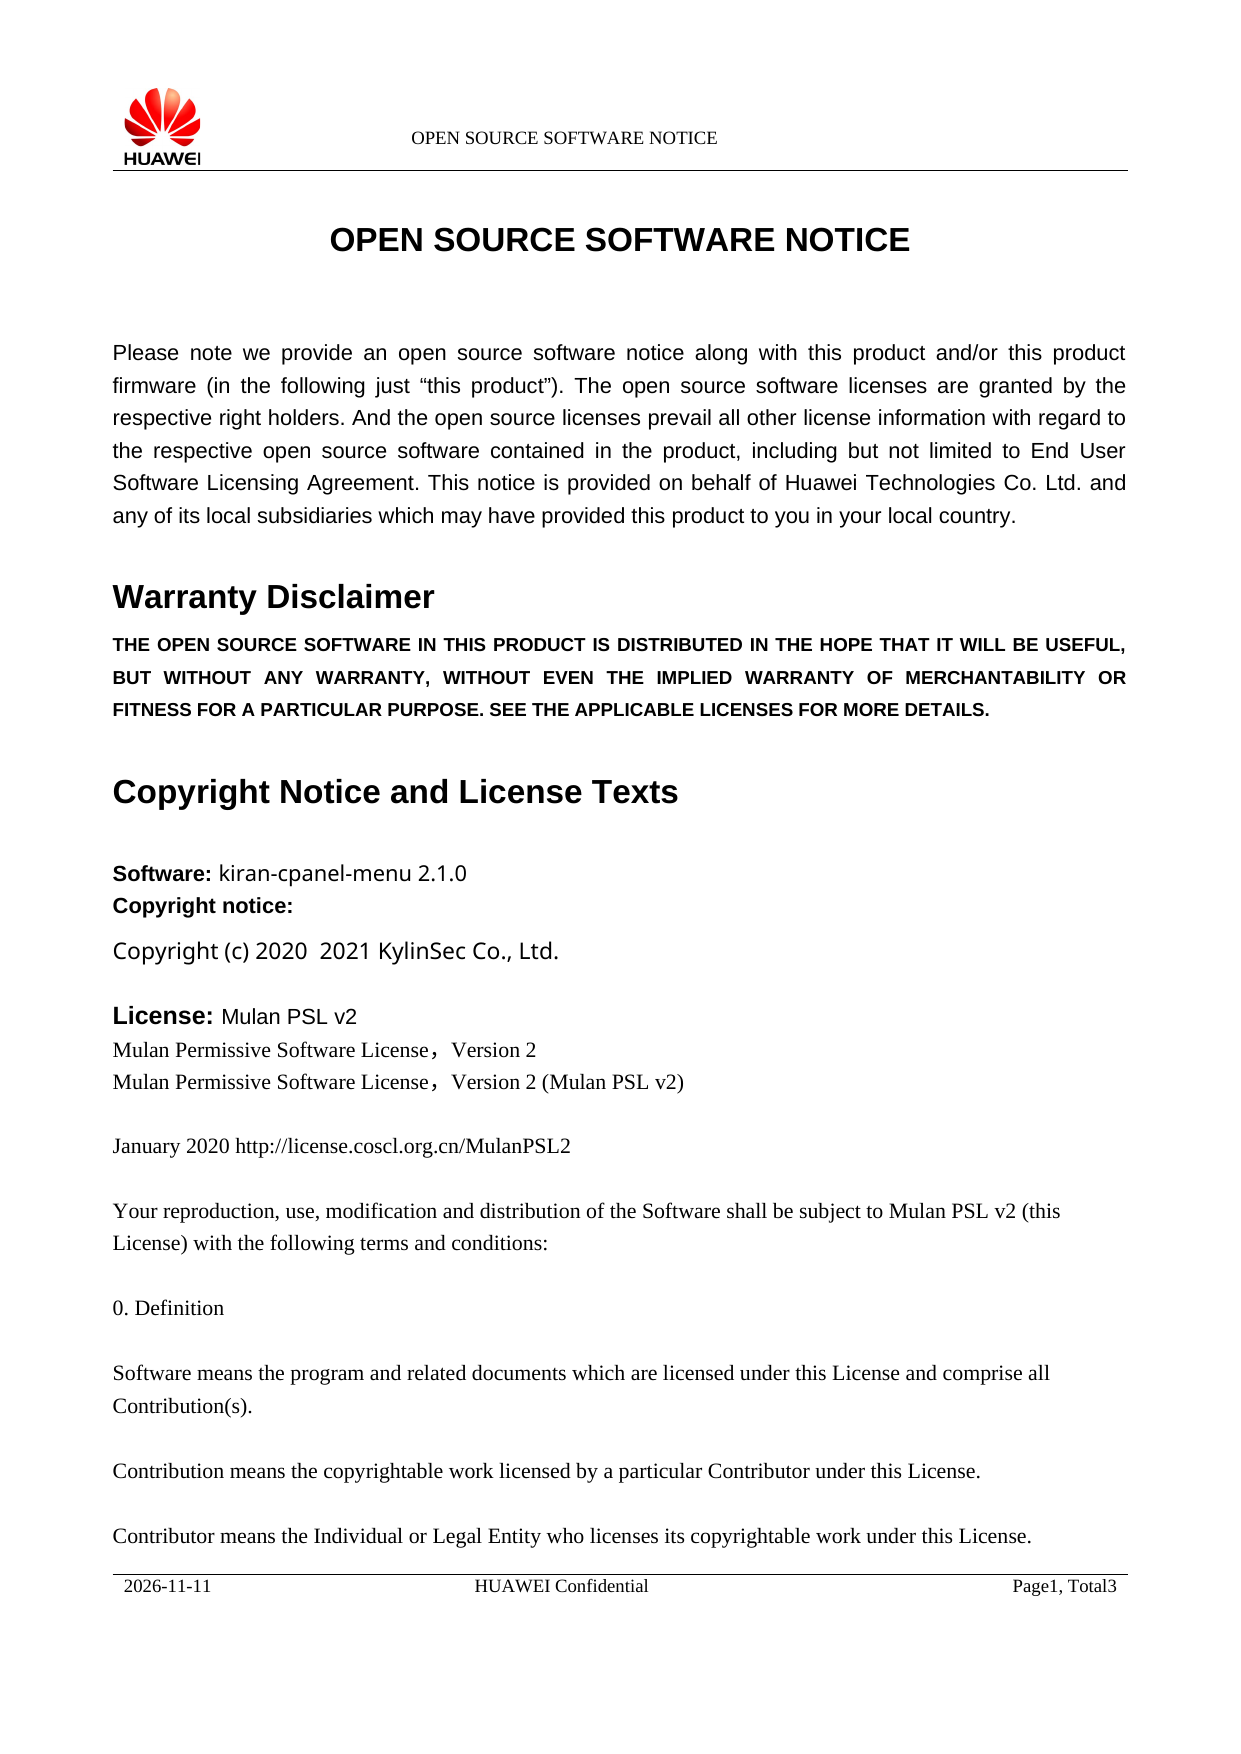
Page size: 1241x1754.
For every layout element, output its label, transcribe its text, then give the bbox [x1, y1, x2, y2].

text Warranty Disclaimer [112, 564, 1128, 629]
title Software: kiran-cpanel-menu 2.1.0 [112, 856, 1128, 889]
text Copyright notice: [112, 889, 1128, 921]
text Copyright (c) 2020 2021 KylinSec Co., Ltd. [112, 934, 1128, 999]
picture [124, 88, 201, 165]
text The open source software in this product is distributed in the hope that it will be useful, but WITHOUT ANY WARRANTY, without even the implied warranty of MERCHANTABILITY or FITNESS FOR A PARTICULAR PURPOSE. See the applicable licenses for more details. [112, 629, 1128, 726]
text License: Mulan PSL v2 [112, 999, 1128, 1031]
text OPEN SOURCE SOFTWARE NOTICE [112, 206, 1128, 271]
text Copyright Notice and License Texts [112, 759, 1128, 824]
text Please note we provide an open source software notice along with this product and/or this product firmware (in the following just “this product”). The open source software licenses are granted by the respective right holders. And the open source licenses prevail all other license information with regard to the respective open source software contained in the product, including but not limited to End User Software Licensing Agreement. This notice is provided on behalf of Huawei Technologies Co. Ltd. and any of its local subsidiaries which may have provided this product to you in your local country. [112, 336, 1128, 531]
